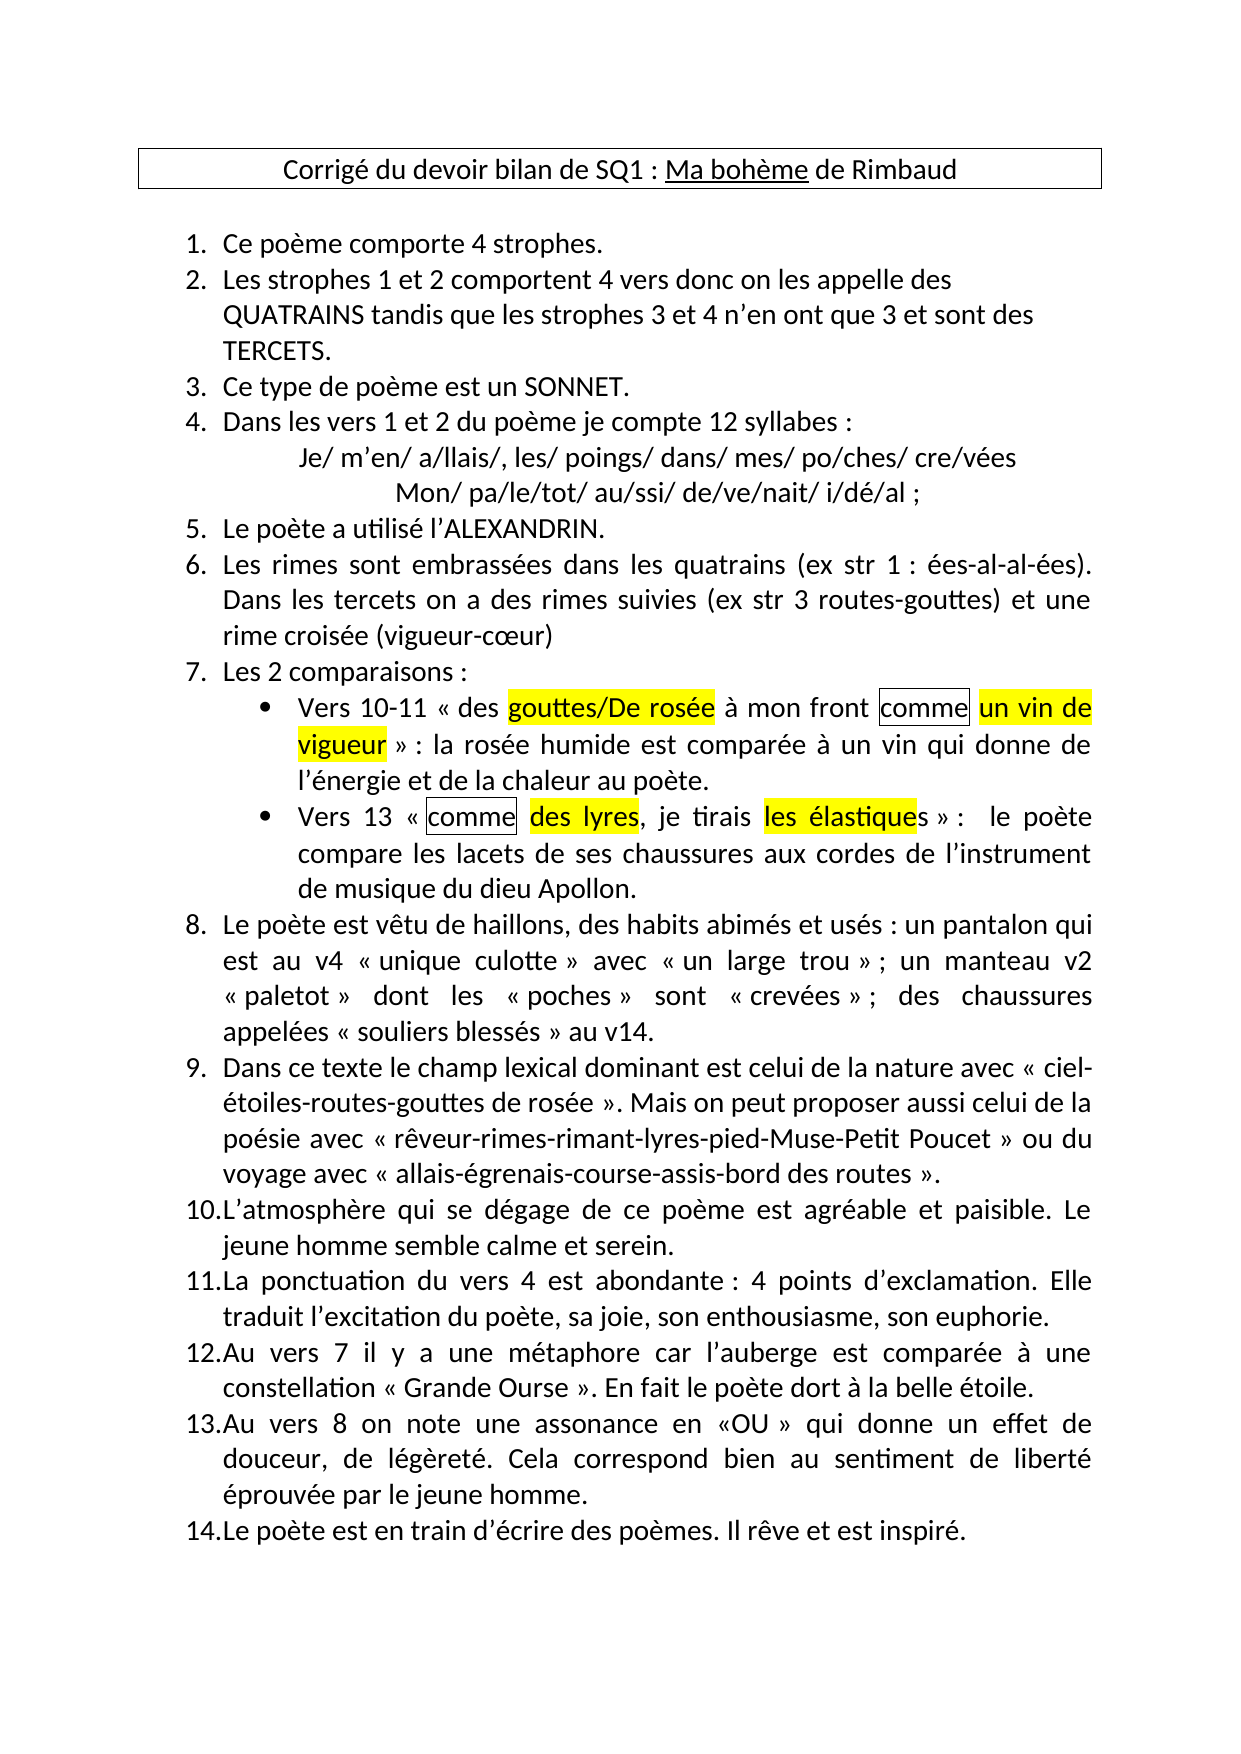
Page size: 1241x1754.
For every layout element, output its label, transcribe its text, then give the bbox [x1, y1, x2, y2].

list Le poète est en train d’écrire des poèmes. Il rêve et est inspiré. [185, 1512, 1093, 1547]
list Ce poème comporte 4 strophes. [185, 225, 1093, 261]
list La ponctuation du vers 4 est abondante : 4 points d’exclamation. Elle traduit l’excitation du poète, sa joie, son enthousiasme, son euphorie. [185, 1262, 1093, 1334]
list Dans les vers 1 et 2 du poème je compte 12 syllabes : [185, 403, 1093, 439]
list Vers 13 « comme des lyres, je tirais les élastiques » : le poète compare les lacets de ses chaussures aux cordes de l’instrument de musique du dieu Apollon. [260, 797, 1093, 906]
list Le poète a utilisé l’ALEXANDRIN. [185, 510, 1093, 546]
list Les rimes sont embrassées dans les quatrains (ex str 1 : ées-al-al-ées). Dans les tercets on a des rimes suivies (ex str 3 routes-gouttes) et une rime croisée (vigueur-cœur) [185, 546, 1093, 653]
list Mon/ pa/le/tot/ au/ssi/ de/ve/nait/ i/dé/al ; [223, 474, 1093, 510]
list Les 2 comparaisons : [185, 653, 1093, 688]
list Je/ m’en/ a/llais/, les/ poings/ dans/ mes/ po/ches/ cre/vées [223, 439, 1093, 474]
list Au vers 8 on note une assonance en «OU » qui donne un effet de douceur, de légèreté. Cela correspond bien au sentiment de liberté éprouvée par le jeune homme. [185, 1405, 1093, 1512]
list Les strophes 1 et 2 comportent 4 vers donc on les appelle des QUATRAINS tandis que les strophes 3 et 4 n’en ont que 3 et sont des TERCETS. [185, 261, 1093, 368]
list Le poète est vêtu de haillons, des habits abimés et usés : un pantalon qui est au v4 « unique culotte » avec « un large trou » ; un manteau v2 « paletot » dont les « poches » sont « crevées » ; des chaussures appelées « souliers blessés » au v14. [185, 906, 1093, 1049]
list Ce type de poème est un SONNET. [185, 368, 1093, 403]
list Vers 10-11 « des gouttes/De rosée à mon front comme un vin de vigueur » : la rosée humide est comparée à un vin qui donne de l’énergie et de la chaleur au poète. [260, 688, 1093, 797]
list L’atmosphère qui se dégage de ce poème est agréable et paisible. Le jeune homme semble calme et serein. [185, 1191, 1093, 1262]
list Dans ce texte le champ lexical dominant est celui de la nature avec « ciel-étoiles-routes-gouttes de rosée ». Mais on peut proposer aussi celui de la poésie avec « rêveur-rimes-rimant-lyres-pied-Muse-Petit Poucet » ou du voyage avec « allais-égrenais-course-assis-bord des routes ». [185, 1049, 1093, 1191]
list Au vers 7 il y a une métaphore car l’auberge est comparée à une constellation « Grande Ourse ». En fait le poète dort à la belle étoile. [185, 1334, 1093, 1405]
text Corrigé du devoir bilan de SQ1 : Ma bohème de Rimbaud [139, 149, 1101, 188]
